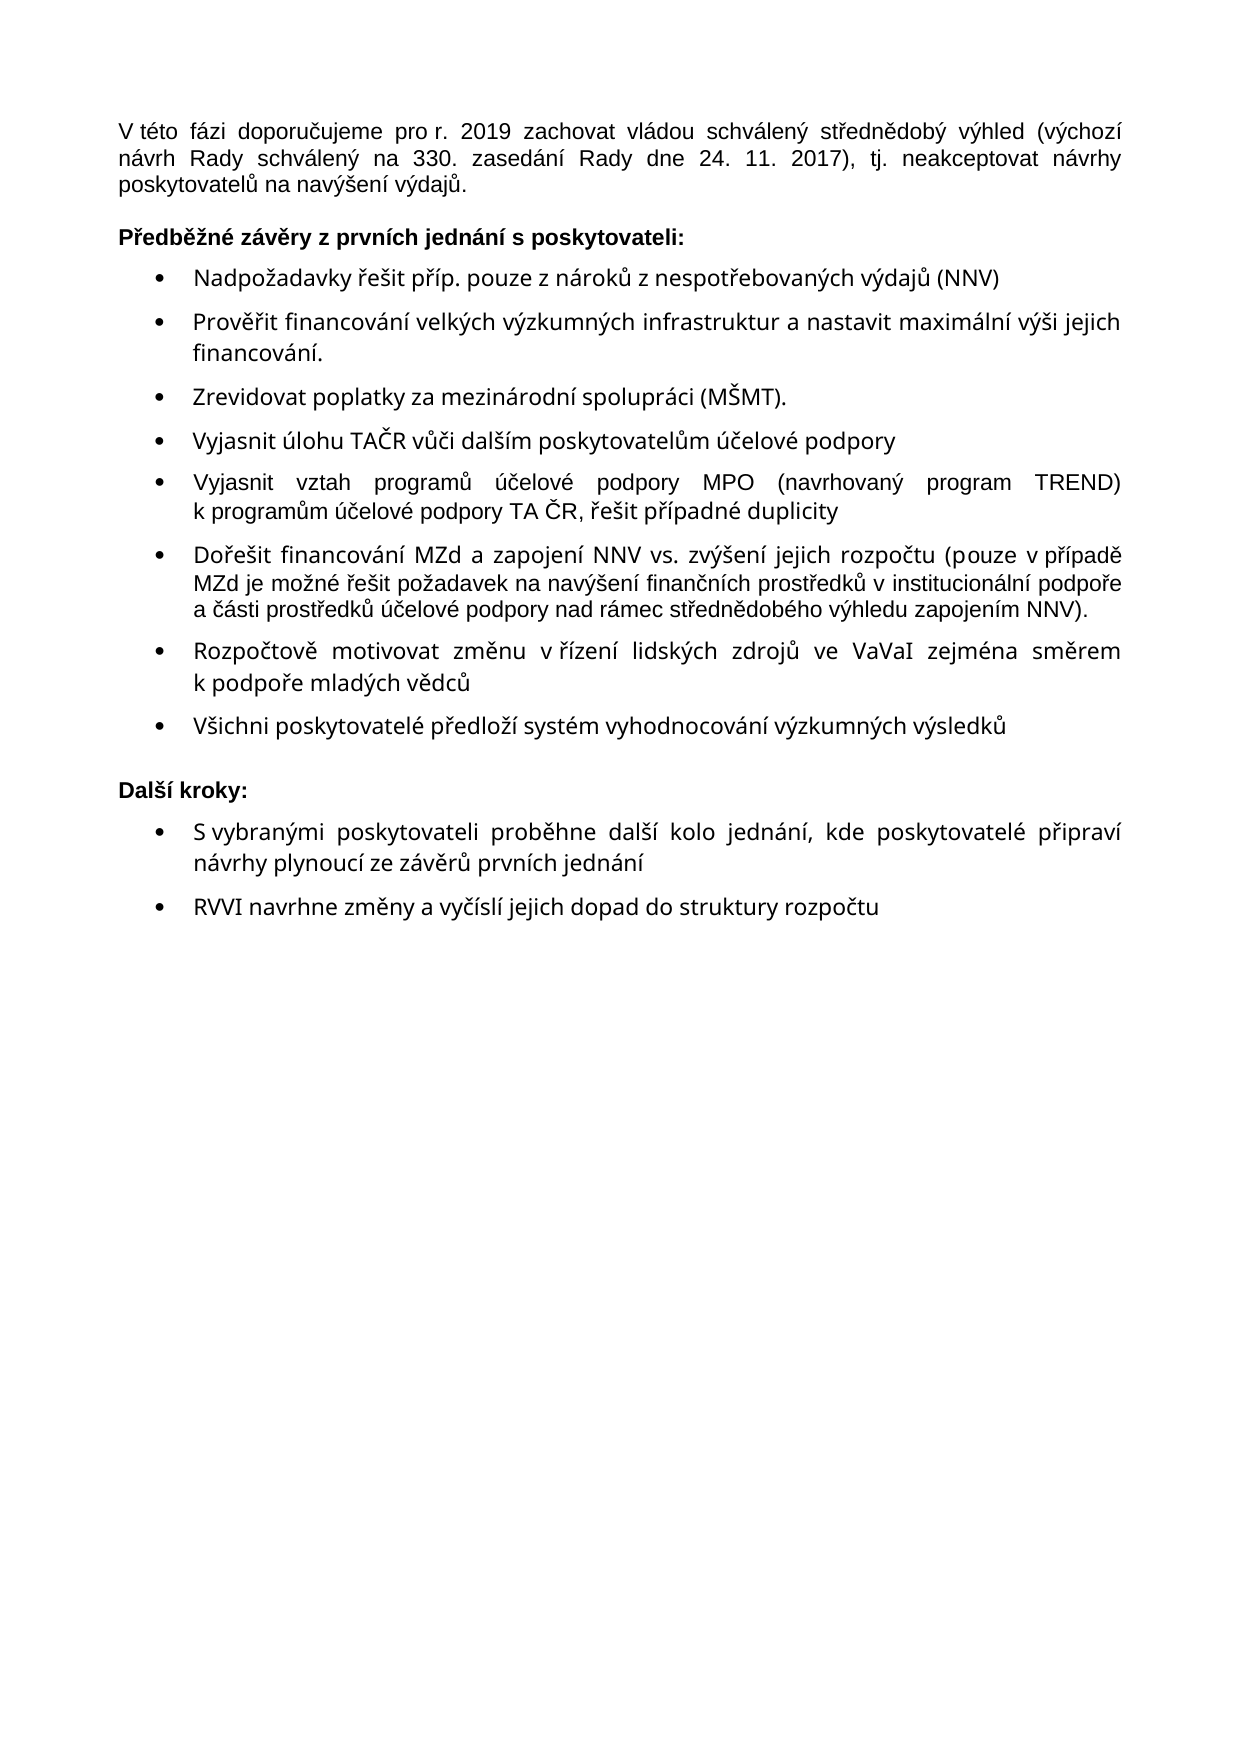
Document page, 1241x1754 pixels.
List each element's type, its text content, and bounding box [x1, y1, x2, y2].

text Předběžné závěry z prvních jednání s poskytovateli: [118, 223, 1122, 250]
list RVVI navrhne změny a vyčíslí jejich dopad do struktury rozpočtu [156, 891, 1122, 922]
list Nadpožadavky řešit příp. pouze z nároků z nespotřebovaných výdajů (NNV) [156, 262, 1122, 294]
list Vyjasnit vztah programů účelové podpory MPO (navrhovaný program TREND) k programům účelové podpory TA ČR, řešit případné duplicity [156, 469, 1122, 526]
list Vyjasnit úlohu TAČR vůči dalším poskytovatelům účelové podpory [155, 425, 1122, 456]
list Rozpočtově motivovat změnu v řízení lidských zdrojů ve VaVaI zejména směrem k podpoře mladých vědců [156, 635, 1122, 698]
list Prověřit financování velkých výzkumných infrastruktur a nastavit maximální výši jejich financování. [155, 306, 1122, 369]
text V této fázi doporučujeme pro r. 2019 zachovat vládou schválený střednědobý výhled (výchozí návrh Rady schválený na 330. zasedání Rady dne 24. 11. 2017), tj. neakceptovat návrhy poskytovatelů na navýšení výdajů. [118, 118, 1122, 197]
list Dořešit financování MZd a zapojení NNV vs. zvýšení jejich rozpočtu (pouze v případě MZd je možné řešit požadavek na navýšení finančních prostředků v institucionální podpoře a části prostředků účelové podpory nad rámec střednědobého výhledu zapojením NNV). [156, 539, 1122, 623]
list Všichni poskytovatelé předloží systém vyhodnocování výzkumných výsledků [156, 710, 1122, 741]
list S vybranými poskytovateli proběhne další kolo jednání, kde poskytovatelé připraví návrhy plynoucí ze závěrů prvních jednání [156, 816, 1122, 878]
list Zrevidovat poplatky za mezinárodní spolupráci (MŠMT). [155, 381, 1122, 412]
text Další kroky: [118, 777, 1122, 803]
